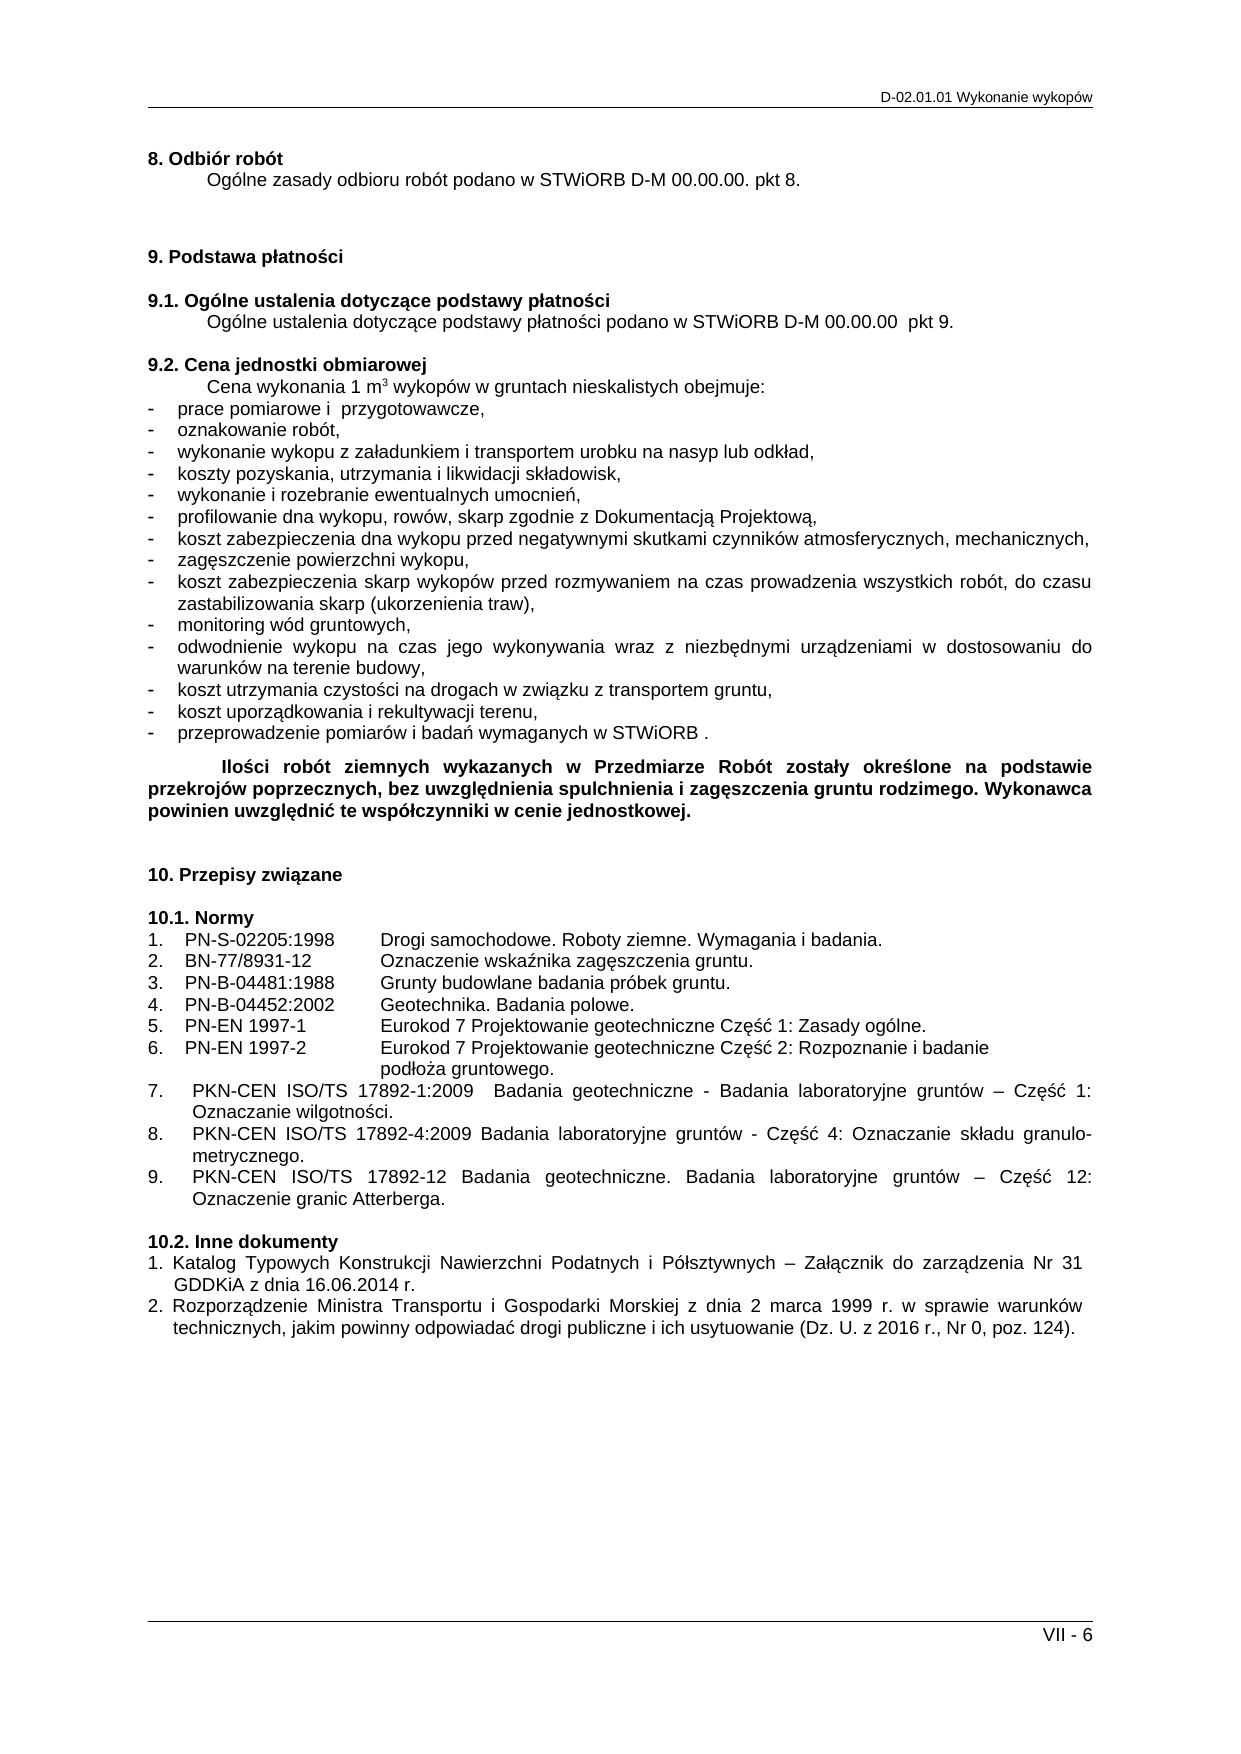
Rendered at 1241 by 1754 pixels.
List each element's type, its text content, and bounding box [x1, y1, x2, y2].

table_cell BN-77/8931-12 [177, 950, 373, 972]
subtitle 10. Przepisy związane [148, 864, 1093, 886]
text Ogólne ustalenia dotyczące podstawy płatności podano w STWiORB D-M 00.00.00 pkt 9. [148, 311, 1093, 333]
text 2. Rozporządzenie Ministra Transportu i Gospodarki Morskiej z dnia 2 marca 1999 r. w sprawie warunków technicznych, jakim powinny odpowiadać drogi publiczne i ich usytuowanie (Dz. U. z 2016 r., Nr 0, poz. 124). [148, 1295, 1093, 1338]
table_cell 3. 4. 5. 6. [140, 972, 177, 1080]
list wykonanie i rozebranie ewentualnych umocnień, [148, 484, 1093, 506]
list PKN-CEN ISO/TS 17892-1:2009 Badania geotechniczne - Badania laboratoryjne gruntów – Część 1: Oznaczanie wilgotności. [148, 1080, 1093, 1123]
list koszt zabezpieczenia dna wykopu przed negatywnymi skutkami czynników atmosferycznych, mechanicznych, [148, 527, 1093, 549]
table_cell Grunty budowlane badania próbek gruntu. Geotechnika. Badania polowe. Eurokod 7 Projektowanie geotechniczne Część 1: Zasady ogólne. Eurokod 7 Projektowanie geotechniczne Część 2: Rozpoznanie i badanie podłoża gruntowego. [373, 972, 1004, 1080]
table_header 1. [140, 929, 177, 950]
list koszt utrzymania czystości na drogach w związku z transportem gruntu, [148, 679, 1093, 700]
subtitle 9. Podstawa płatności [148, 246, 1093, 268]
list PKN-CEN ISO/TS 17892-12 Badania geotechniczne. Badania laboratoryjne gruntów – Część 12: Oznaczenie granic Atterberga. [148, 1166, 1093, 1209]
list monitoring wód gruntowych, [148, 614, 1093, 636]
text Ogólne zasady odbioru robót podano w STWiORB D-M 00.00.00. pkt 8. [148, 169, 1093, 191]
text Cena wykonania 1 m3 wykopów w gruntach nieskalistych obejmuje: [148, 376, 1093, 397]
table_cell Oznaczenie wskaźnika zagęszczenia gruntu. [373, 950, 1004, 972]
table_header Drogi samochodowe. Roboty ziemne. Wymagania i badania. [373, 929, 1004, 950]
list PKN-CEN ISO/TS 17892-4:2009 Badania laboratoryjne gruntów - Część 4: Oznaczanie składu granulo-metrycznego. [148, 1123, 1093, 1166]
list oznakowanie robót, [148, 419, 1093, 441]
list profilowanie dna wykopu, rowów, skarp zgodnie z Dokumentacją Projektową, [148, 506, 1093, 527]
list prace pomiarowe i przygotowawcze, [148, 397, 1093, 419]
table_cell PN-B-04481:1988 PN-B-04452:2002 PN-EN 1997-1 PN-EN 1997-2 [177, 972, 373, 1080]
list zagęszczenie powierzchni wykopu, [148, 549, 1093, 571]
subtitle 9.2. Cena jednostki obmiarowej [148, 354, 1093, 376]
list przeprowadzenie pomiarów i badań wymaganych w STWiORB . [148, 722, 1093, 744]
text Ilości robót ziemnych wykazanych w Przedmiarze Robót zostały określone na podstawie przekrojów poprzecznych, bez uwzględnienia spulchnienia i zagęszczenia gruntu rodzimego. Wykonawca powinien uwzględnić te współczynniki w cenie jednostkowej. [148, 756, 1093, 821]
list wykonanie wykopu z załadunkiem i transportem urobku na nasyp lub odkład, [148, 441, 1093, 462]
table_header PN-S-02205:1998 [177, 929, 373, 950]
list koszt uporządkowania i rekultywacji terenu, [148, 700, 1093, 722]
table_cell 2. [140, 950, 177, 972]
subtitle 10.2. Inne dokumenty [148, 1231, 1093, 1252]
list koszt zabezpieczenia skarp wykopów przed rozmywaniem na czas prowadzenia wszystkich robót, do czasu zastabilizowania skarp (ukorzenienia traw), [148, 571, 1093, 614]
subtitle 8. Odbiór robót [148, 148, 1093, 169]
subtitle 10.1. Normy [148, 907, 1093, 929]
list koszty pozyskania, utrzymania i likwidacji składowisk, [148, 462, 1093, 484]
subtitle 9.1. Ogólne ustalenia dotyczące podstawy płatności [148, 289, 1093, 311]
list odwodnienie wykopu na czas jego wykonywania wraz z niezbędnymi urządzeniami w dostosowaniu do warunków na terenie budowy, [148, 636, 1093, 679]
text 1. Katalog Typowych Konstrukcji Nawierzchni Podatnych i Półsztywnych – Załącznik do zarządzenia Nr 31 GDDKiA z dnia 16.06.2014 r. [148, 1252, 1093, 1295]
